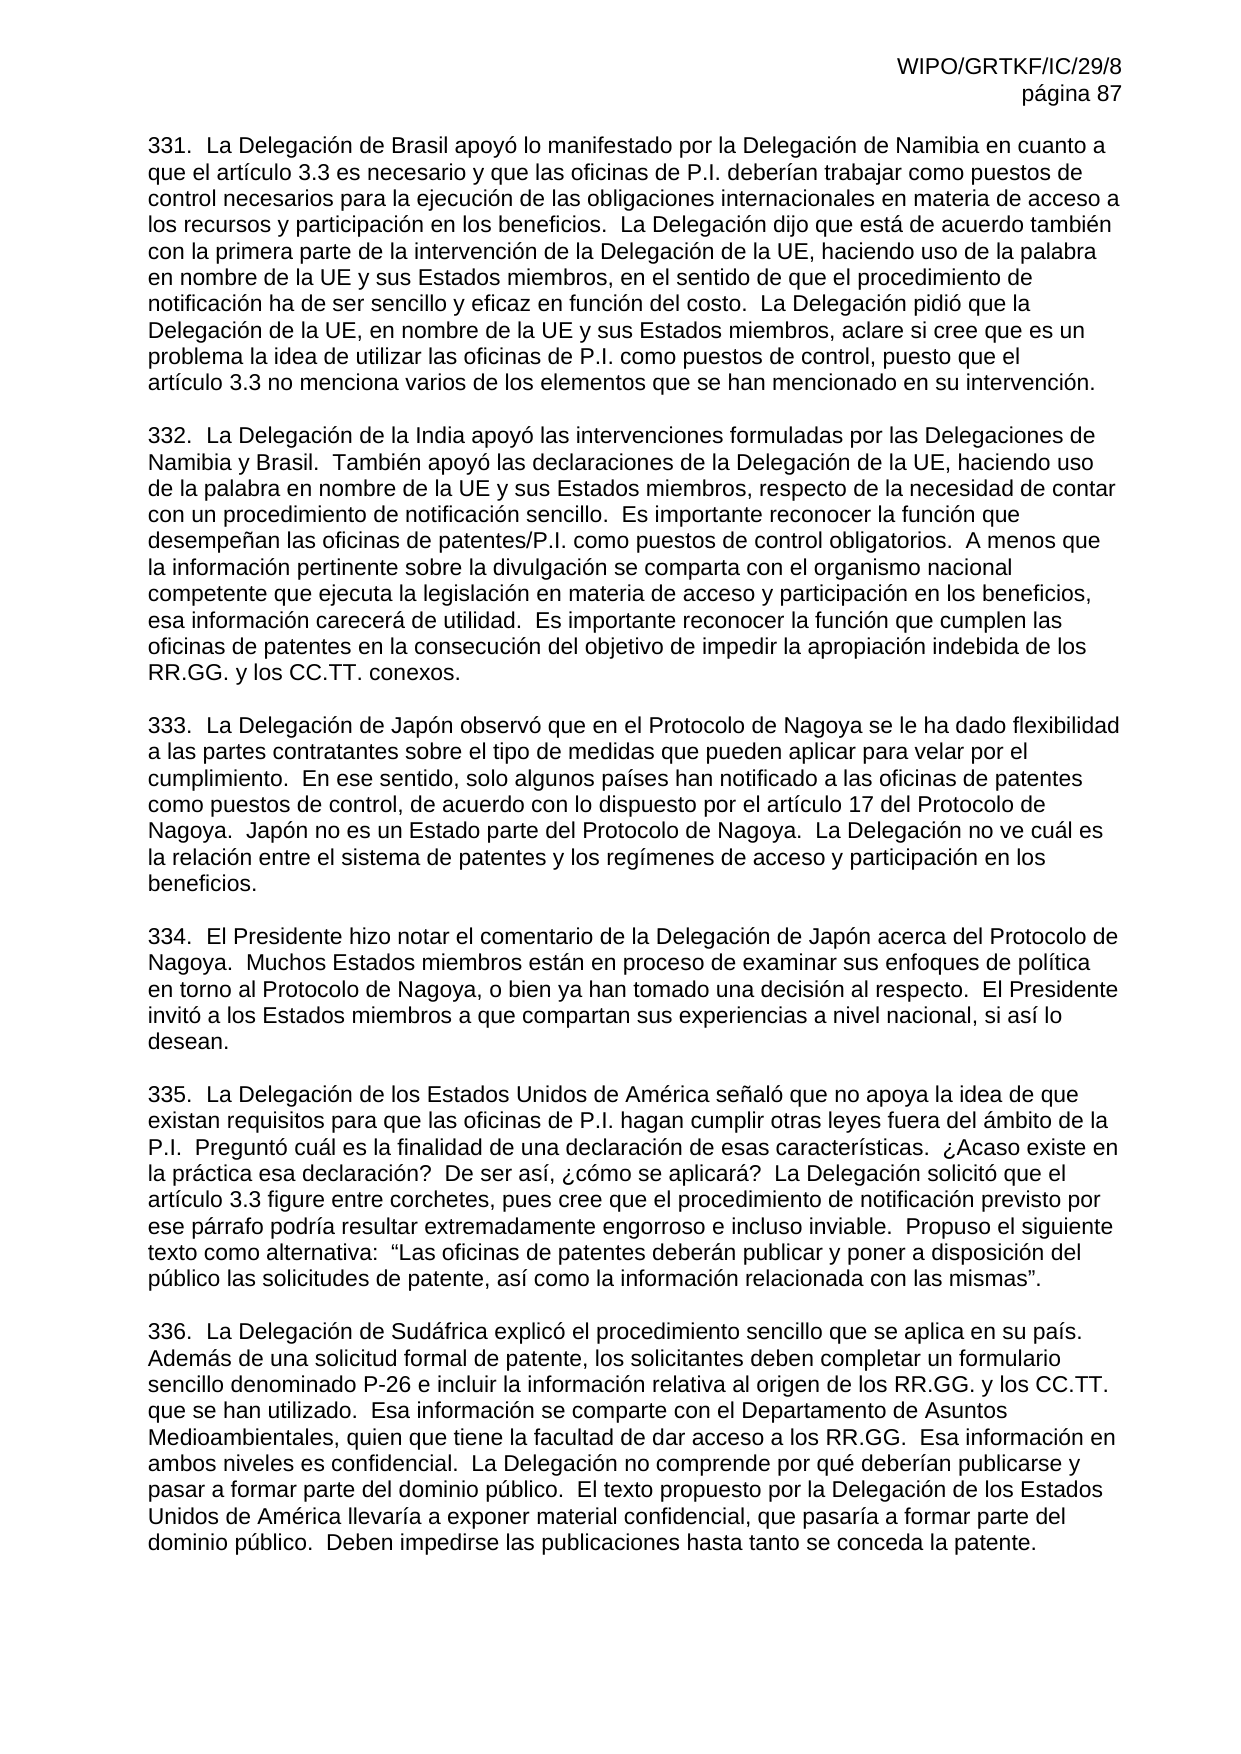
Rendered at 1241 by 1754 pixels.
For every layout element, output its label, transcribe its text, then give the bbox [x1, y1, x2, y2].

list La Delegación de Japón observó que en el Protocolo de Nagoya se le ha dado flexibilidad a las partes contratantes sobre el tipo de medidas que pueden aplicar para velar por el cumplimiento. En ese sentido, solo algunos países han notificado a las oficinas de patentes como puestos de control, de acuerdo con lo dispuesto por el artículo 17 del Protocolo de Nagoya. Japón no es un Estado parte del Protocolo de Nagoya. La Delegación no ve cuál es la relación entre el sistema de patentes y los regímenes de acceso y participación en los beneficios. [148, 712, 1122, 896]
list La Delegación de Sudáfrica explicó el procedimiento sencillo que se aplica en su país. Además de una solicitud formal de patente, los solicitantes deben completar un formulario sencillo denominado P-26 e incluir la información relativa al origen de los RR.GG. y los CC.TT. que se han utilizado. Esa información se comparte con el Departamento de Asuntos Medioambientales, quien que tiene la facultad de dar acceso a los RR.GG. Esa información en ambos niveles es confidencial. La Delegación no comprende por qué deberían publicarse y pasar a formar parte del dominio público. El texto propuesto por la Delegación de los Estados Unidos de América llevaría a exponer material confidencial, que pasaría a formar parte del dominio público. Deben impedirse las publicaciones hasta tanto se conceda la patente. [148, 1318, 1122, 1555]
list El Presidente hizo notar el comentario de la Delegación de Japón acerca del Protocolo de Nagoya. Muchos Estados miembros están en proceso de examinar sus enfoques de política en torno al Protocolo de Nagoya, o bien ya han tomado una decisión al respecto. El Presidente invitó a los Estados miembros a que compartan sus experiencias a nivel nacional, si así lo desean. [148, 923, 1122, 1054]
list La Delegación de Brasil apoyó lo manifestado por la Delegación de Namibia en cuanto a que el artículo 3.3 es necesario y que las oficinas de P.I. deberían trabajar como puestos de control necesarios para la ejecución de las obligaciones internacionales en materia de acceso a los recursos y participación en los beneficios. La Delegación dijo que está de acuerdo también con la primera parte de la intervención de la Delegación de la UE, haciendo uso de la palabra en nombre de la UE y sus Estados miembros, en el sentido de que el procedimiento de notificación ha de ser sencillo y eficaz en función del costo. La Delegación pidió que la Delegación de la UE, en nombre de la UE y sus Estados miembros, aclare si cree que es un problema la idea de utilizar las oficinas de P.I. como puestos de control, puesto que el artículo 3.3 no menciona varios de los elementos que se han mencionado en su intervención. [148, 132, 1122, 396]
list La Delegación de la India apoyó las intervenciones formuladas por las Delegaciones de Namibia y Brasil. También apoyó las declaraciones de la Delegación de la UE, haciendo uso de la palabra en nombre de la UE y sus Estados miembros, respecto de la necesidad de contar con un procedimiento de notificación sencillo. Es importante reconocer la función que desempeñan las oficinas de patentes/P.I. como puestos de control obligatorios. A menos que la información pertinente sobre la divulgación se comparta con el organismo nacional competente que ejecuta la legislación en materia de acceso y participación en los beneficios, esa información carecerá de utilidad. Es importante reconocer la función que cumplen las oficinas de patentes en la consecución del objetivo de impedir la apropiación indebida de los RR.GG. y los CC.TT. conexos. [148, 422, 1122, 686]
list La Delegación de los Estados Unidos de América señaló que no apoya la idea de que existan requisitos para que las oficinas de P.I. hagan cumplir otras leyes fuera del ámbito de la P.I. Preguntó cuál es la finalidad de una declaración de esas características. ¿Acaso existe en la práctica esa declaración? De ser así, ¿cómo se aplicará? La Delegación solicitó que el artículo 3.3 figure entre corchetes, pues cree que el procedimiento de notificación previsto por ese párrafo podría resultar extremadamente engorroso e incluso inviable. Propuso el siguiente texto como alternativa: “Las oficinas de patentes deberán publicar y poner a disposición del público las solicitudes de patente, así como la información relacionada con las mismas”. [148, 1081, 1122, 1292]
